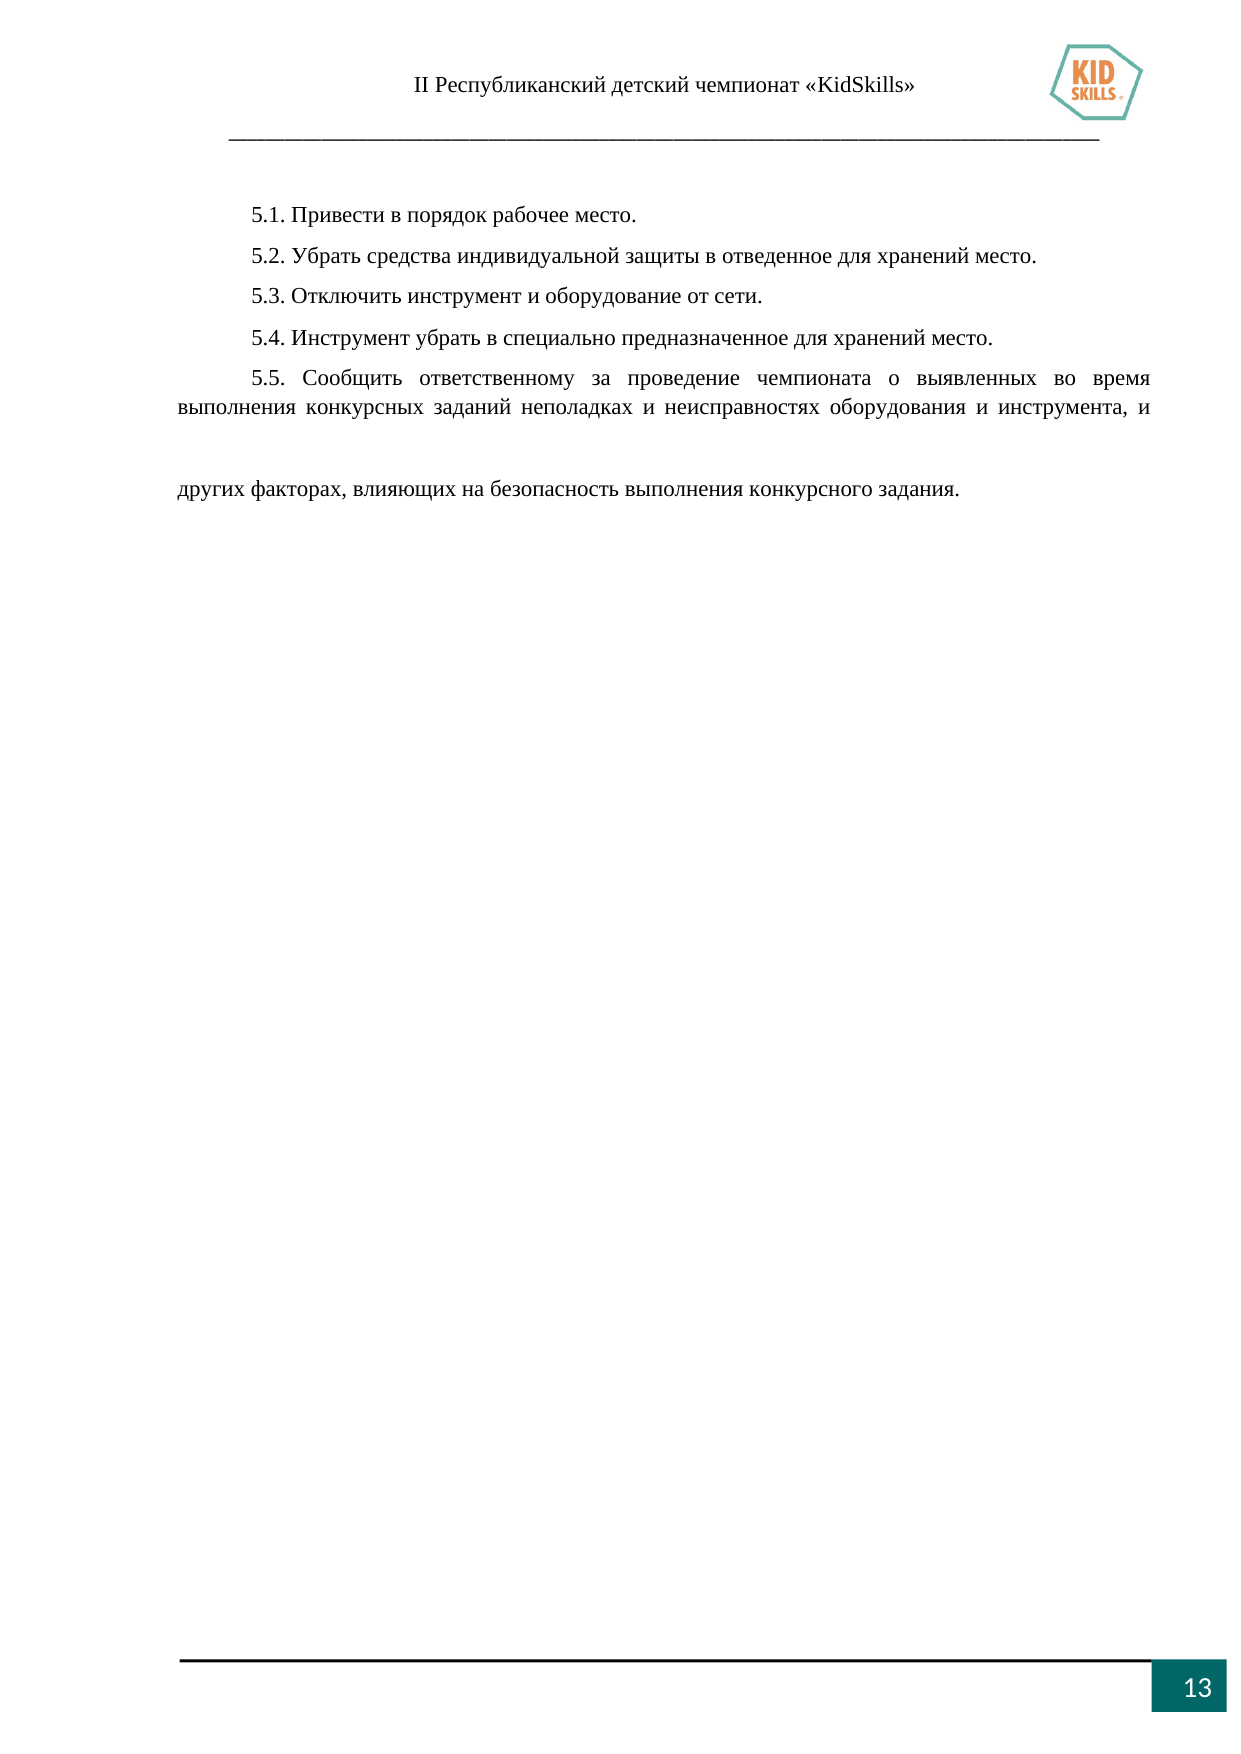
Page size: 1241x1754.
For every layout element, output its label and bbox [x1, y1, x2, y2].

picture [1041, 26, 1147, 133]
